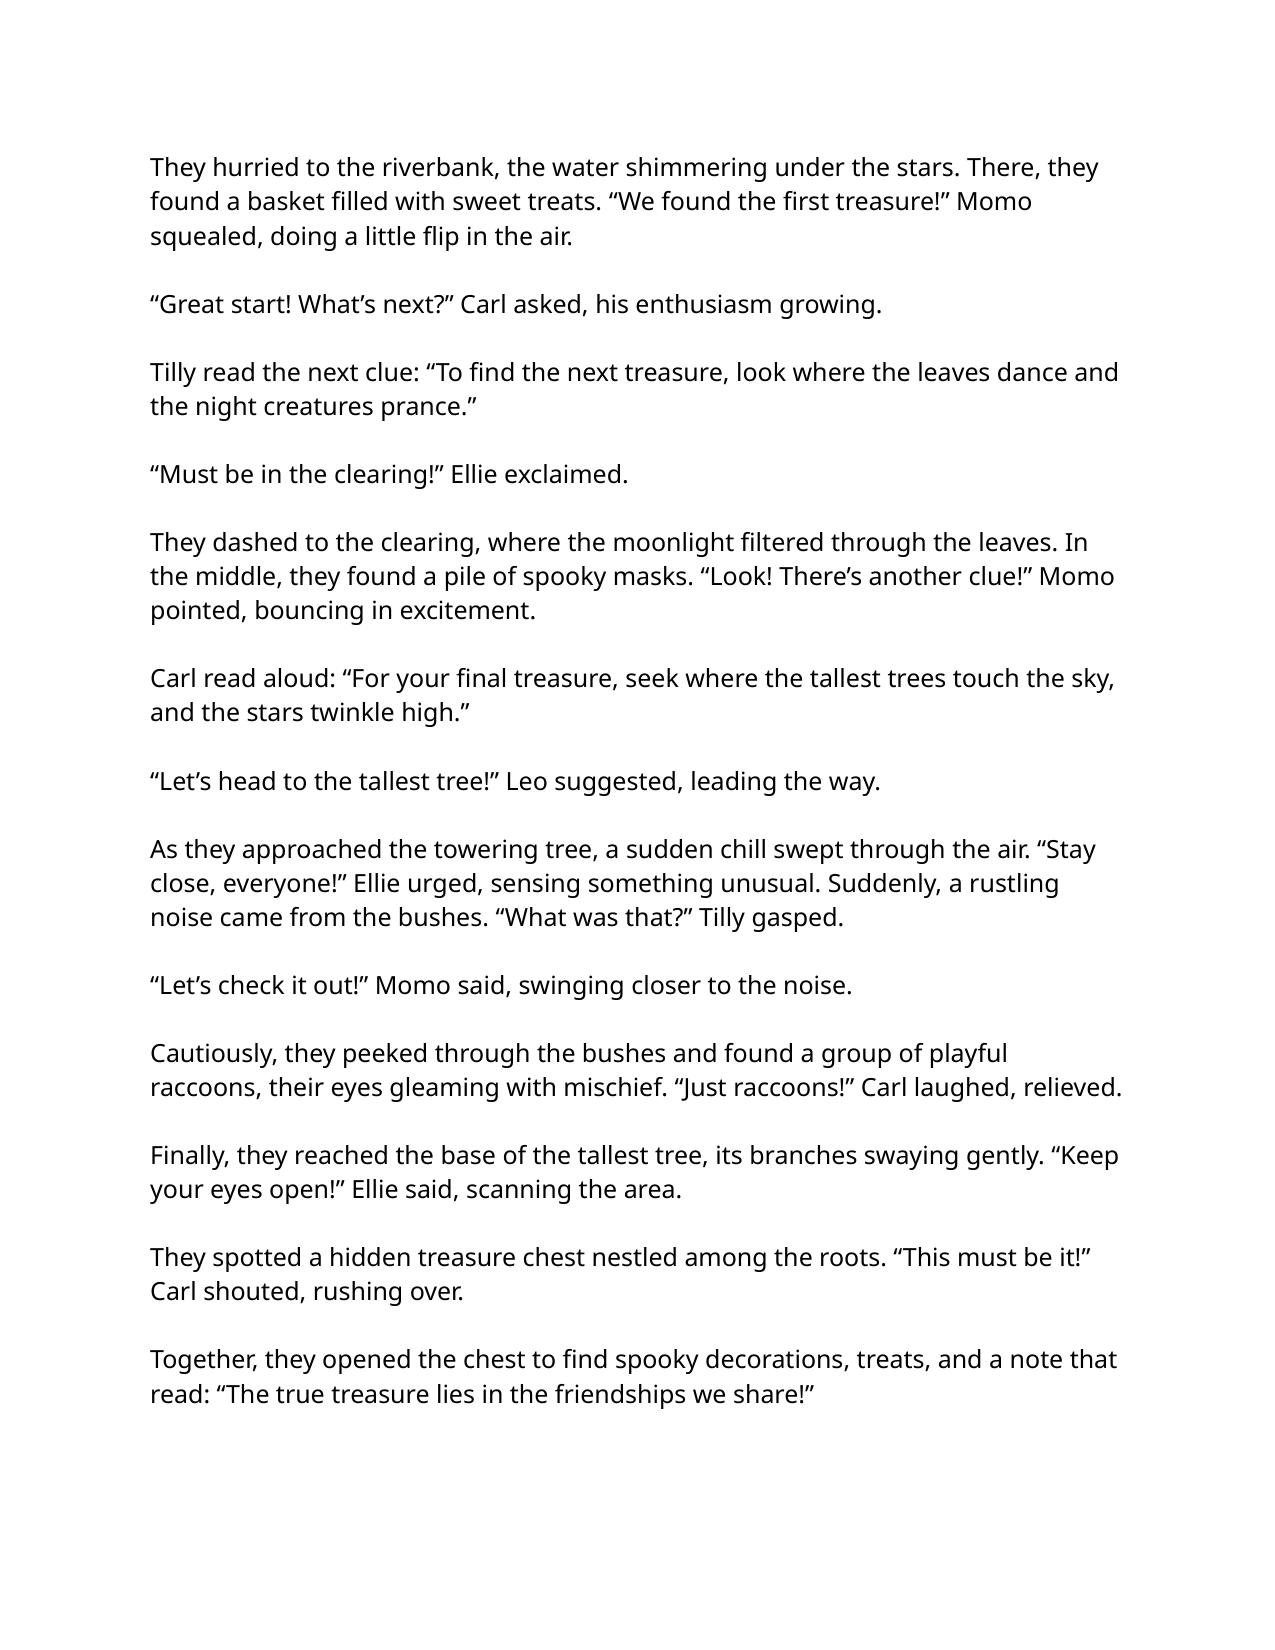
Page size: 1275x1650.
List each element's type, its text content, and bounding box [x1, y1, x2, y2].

text As they approached the towering tree, a sudden chill swept through the air. “Stay close, everyone!” Ellie urged, sensing something unusual. Suddenly, a rustling noise came from the bushes. “What was that?” Tilly gasped. [150, 831, 1125, 933]
text “Great start! What’s next?” Carl asked, his enthusiasm growing. [150, 286, 1125, 320]
text They dashed to the clearing, where the moonlight filtered through the leaves. In the middle, they found a pile of spooky masks. “Look! There’s another clue!” Momo pointed, bouncing in excitement. [150, 525, 1125, 627]
text “Let’s check it out!” Momo said, swinging closer to the noise. [150, 967, 1125, 1002]
text They spotted a hidden treasure chest nestled among the roots. “This must be it!” Carl shouted, rushing over. [150, 1240, 1125, 1308]
text “Let’s head to the tallest tree!” Leo suggested, leading the way. [150, 763, 1125, 797]
text Tilly read the next clue: “To find the next treasure, look where the leaves dance and the night creatures prance.” [150, 354, 1125, 422]
text “Must be in the clearing!” Ellie exclaimed. [150, 457, 1125, 491]
text Finally, they reached the base of the tallest tree, its branches swaying gently. “Keep your eyes open!” Ellie said, scanning the area. [150, 1138, 1125, 1206]
text They hurried to the riverbank, the water shimmering under the stars. There, they found a basket filled with sweet treats. “We found the first treasure!” Momo squealed, doing a little flip in the air. [150, 150, 1125, 252]
text Carl read aloud: “For your final treasure, seek where the tallest trees touch the sky, and the stars twinkle high.” [150, 661, 1125, 729]
text Together, they opened the chest to find spooky decorations, treats, and a note that read: “The true treasure lies in the friendships we share!” [150, 1342, 1125, 1410]
text Cautiously, they peeked through the bushes and found a group of playful raccoons, their eyes gleaming with mischief. “Just raccoons!” Carl laughed, relieved. [150, 1036, 1125, 1104]
